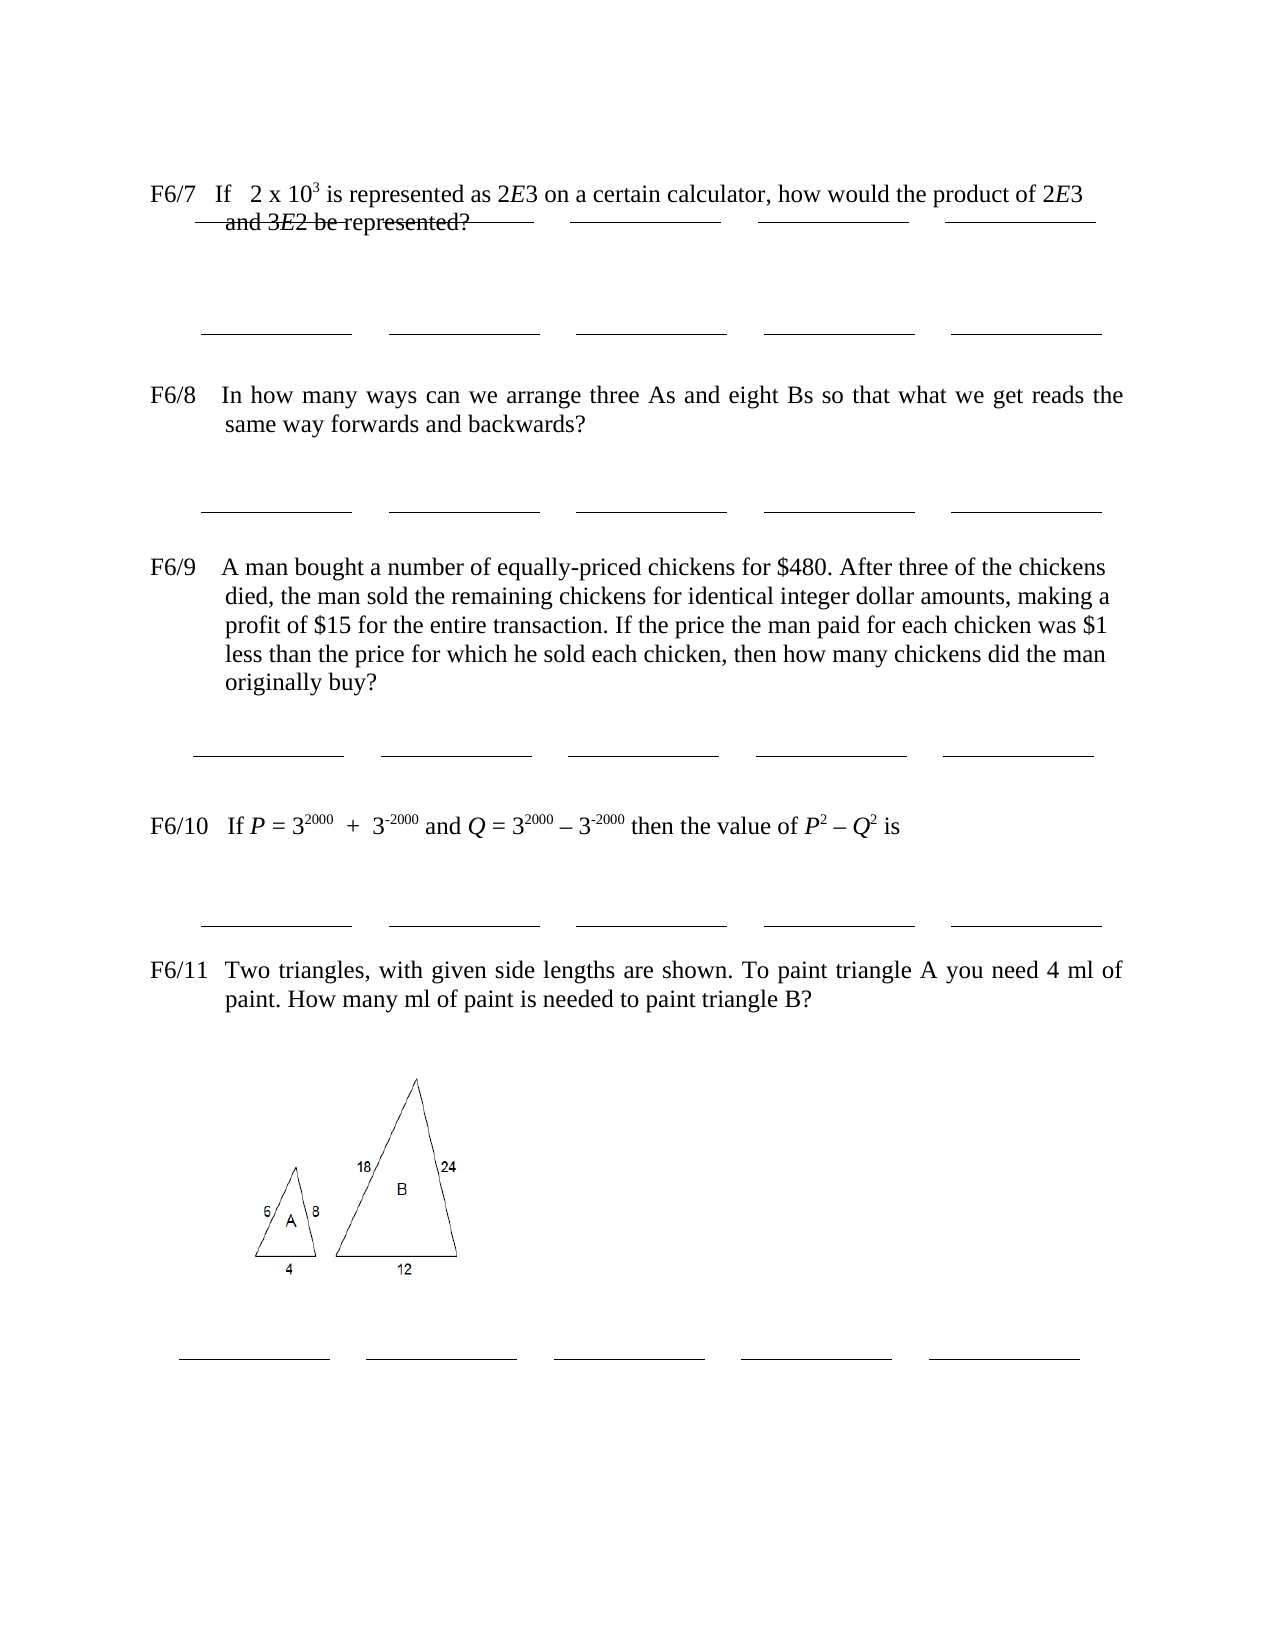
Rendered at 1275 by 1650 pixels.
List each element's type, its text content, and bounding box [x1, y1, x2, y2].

text F6/7 If 2 x 103 is represented as 2E3 on a certain calculator, how would the product of 2E3 [150, 179, 1125, 207]
text F6/10 If P = 32000 + 3-2000 and Q = 32000 – 3-2000 then the value of P2 – Q2 is [150, 811, 1125, 840]
text and 3E2 be represented? [150, 207, 1125, 236]
text died, the man sold the remaining chickens for identical integer dollar amounts, making a profit of $15 for the entire transaction. If the price the man paid for each chicken was $1 less than the price for which he sold each chicken, then how many chickens did the man originally buy? [225, 581, 1125, 696]
text F6/9 A man bought a number of equally-priced chickens for $480. After three of the chickens [150, 552, 1125, 581]
text F6/8 In how many ways can we arrange three As and eight Bs so that what we get reads the same way forwards and backwards? [150, 380, 1125, 437]
text F6/11 Two triangles, with given side lengths are shown. To paint triangle A you need 4 ml of paint. How many ml of paint is needed to paint triangle B? [150, 955, 1125, 1012]
